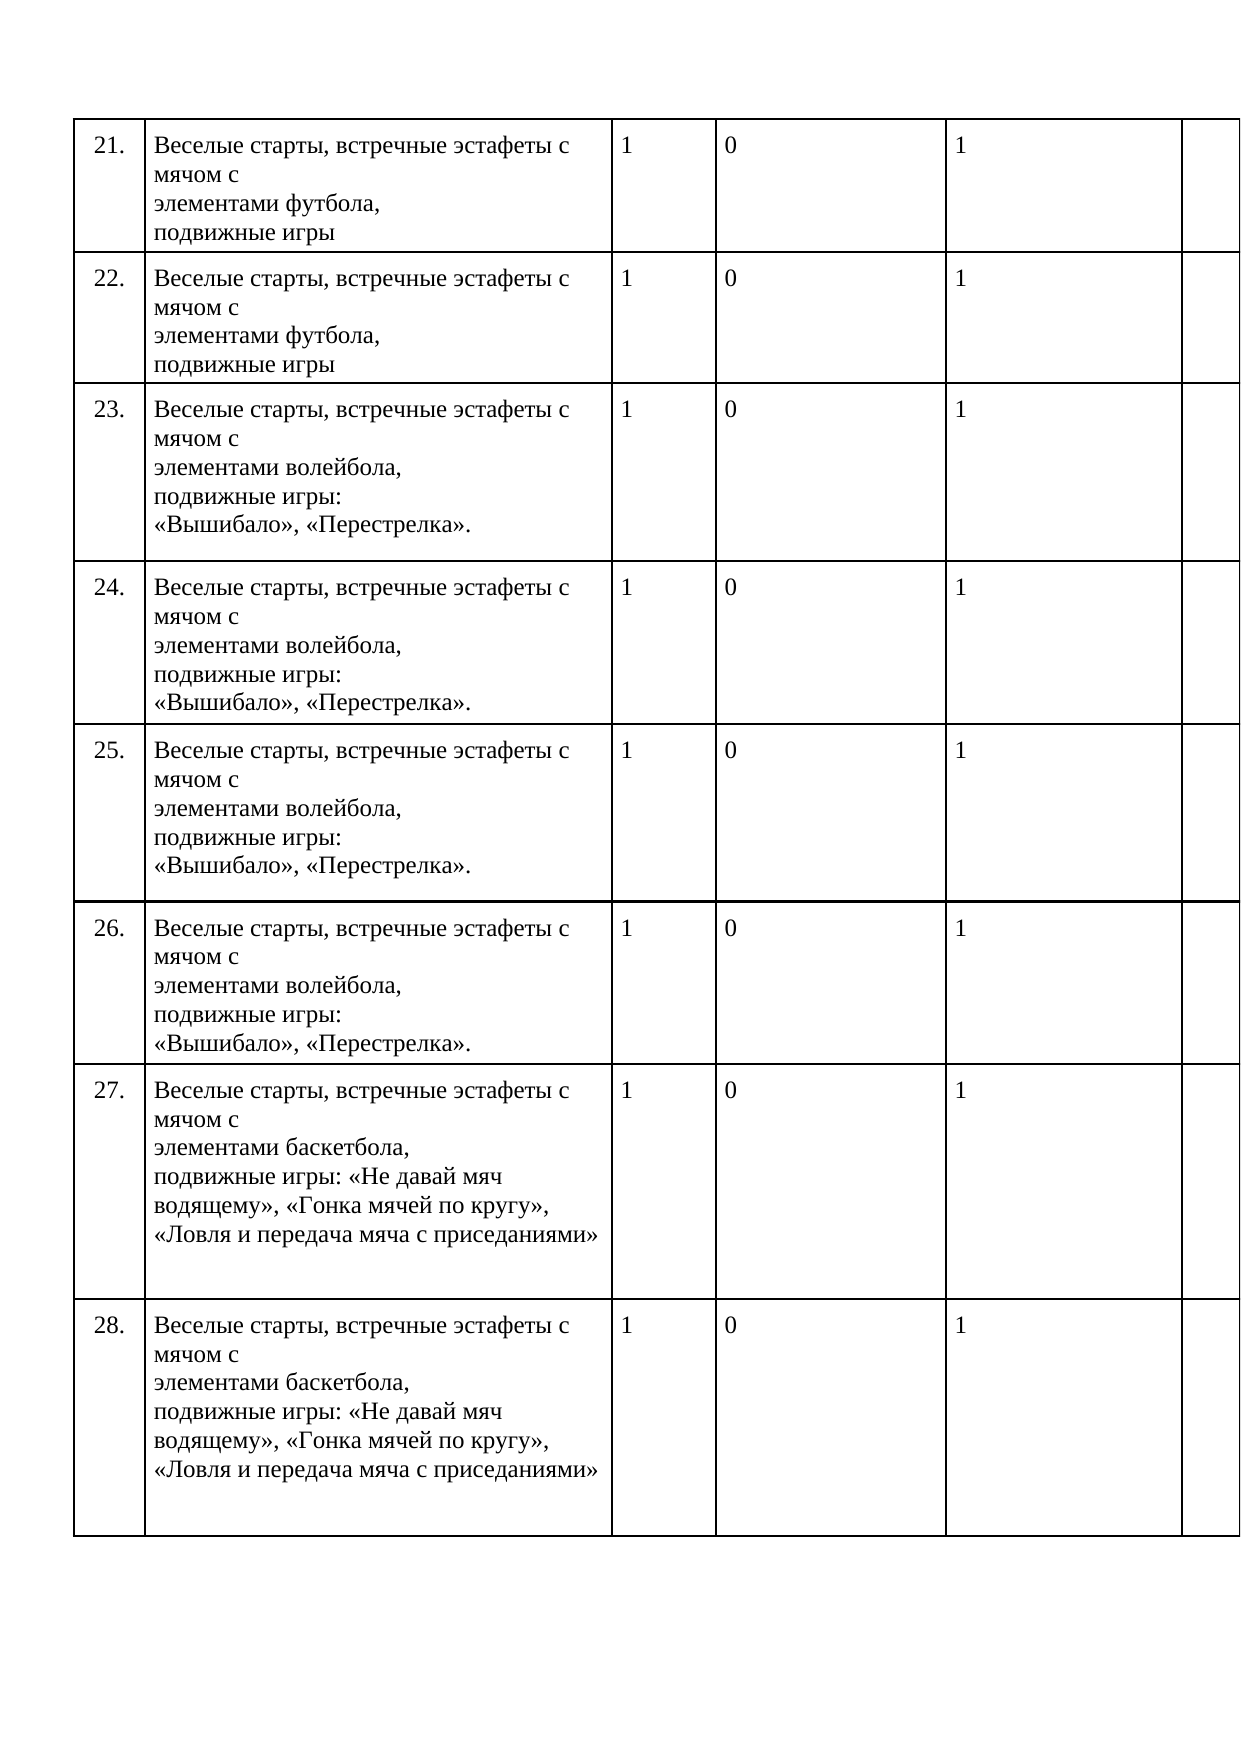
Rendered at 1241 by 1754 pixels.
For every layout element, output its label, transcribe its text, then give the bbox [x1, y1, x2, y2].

table_cell 1 [947, 725, 1181, 900]
table_cell 1 [947, 384, 1181, 560]
table_cell 1 [613, 562, 715, 723]
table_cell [146, 1300, 611, 1535]
table_cell 1 [613, 903, 715, 1062]
table_cell 28. [75, 1300, 144, 1535]
table_cell 1 [947, 1065, 1181, 1298]
table_cell 1 [947, 1300, 1181, 1535]
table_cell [146, 120, 611, 251]
table_cell 1 [947, 903, 1181, 1062]
table_cell 26. [75, 903, 144, 1062]
table_cell 1 [947, 562, 1181, 723]
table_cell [146, 253, 611, 382]
table_cell 0 [717, 1065, 945, 1298]
table_cell 1 [947, 120, 1181, 251]
table_cell [1183, 253, 1239, 382]
table_cell [1183, 562, 1239, 723]
table_cell 1 [613, 1300, 715, 1535]
table_cell Веселые старты, встречные эстафеты с мячом с элементами волейбола, подвижные игры: «Вышибало», «Перестрелка». [146, 384, 611, 560]
table_cell Веселые старты, встречные эстафеты с мячом с элементами волейбола, подвижные игры: «Вышибало», «Перестрелка». [146, 903, 611, 1062]
table_cell 0 [717, 120, 945, 251]
table_cell 21. [75, 120, 144, 251]
table_cell 24. [75, 562, 144, 723]
table_cell 23. [75, 384, 144, 560]
table_cell 1 [947, 253, 1181, 382]
table_cell 0 [717, 562, 945, 723]
table_cell Веселые старты, встречные эстафеты с мячом с элементами волейбола, подвижные игры: «Вышибало», «Перестрелка». [146, 562, 611, 723]
table_cell 0 [717, 253, 945, 382]
table_cell 1 [613, 1065, 715, 1298]
table_cell 1 [613, 253, 715, 382]
table_cell 1 [613, 384, 715, 560]
table_cell [1183, 725, 1239, 900]
table_cell 25. [75, 725, 144, 900]
table_cell 22. [75, 253, 144, 382]
table_cell 1 [613, 725, 715, 900]
table_cell 0 [717, 903, 945, 1062]
table_cell [1183, 1065, 1239, 1298]
table_cell 0 [717, 725, 945, 900]
table_cell Веселые старты, встречные эстафеты с мячом с элементами волейбола, подвижные игры: «Вышибало», «Перестрелка». [146, 725, 611, 900]
table_cell [1183, 903, 1239, 1062]
table_cell 0 [717, 384, 945, 560]
table_cell 27. [75, 1065, 144, 1298]
table_cell 1 [613, 120, 715, 251]
table_cell [1183, 1300, 1239, 1535]
table_cell [1183, 120, 1239, 251]
table_cell [1183, 384, 1239, 560]
table_cell 0 [717, 1300, 945, 1535]
